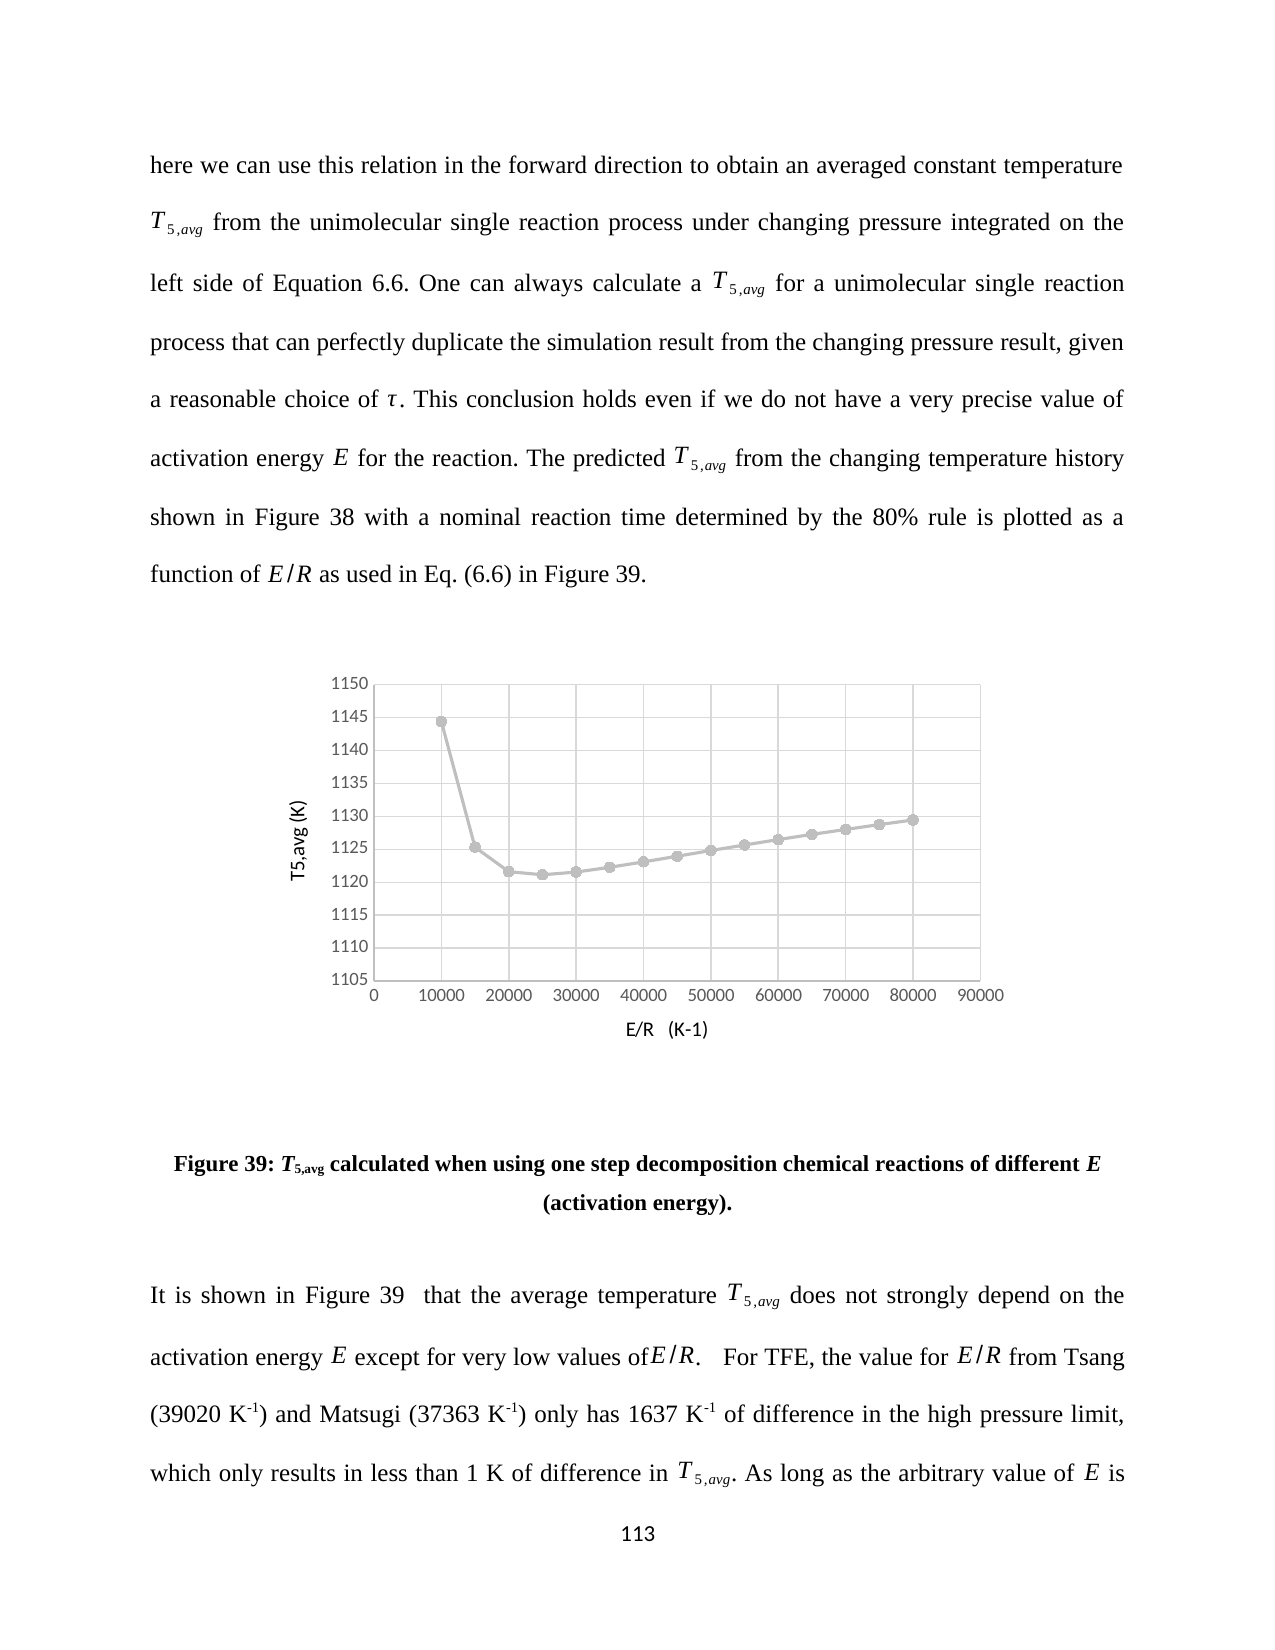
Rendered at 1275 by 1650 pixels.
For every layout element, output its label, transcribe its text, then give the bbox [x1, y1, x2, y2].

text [150, 150, 1125, 588]
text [150, 1279, 1125, 1488]
text Figure 39: T5,avg calculated when using one step decomposition chemical reactions of different E (activation energy). [150, 1150, 1125, 1216]
